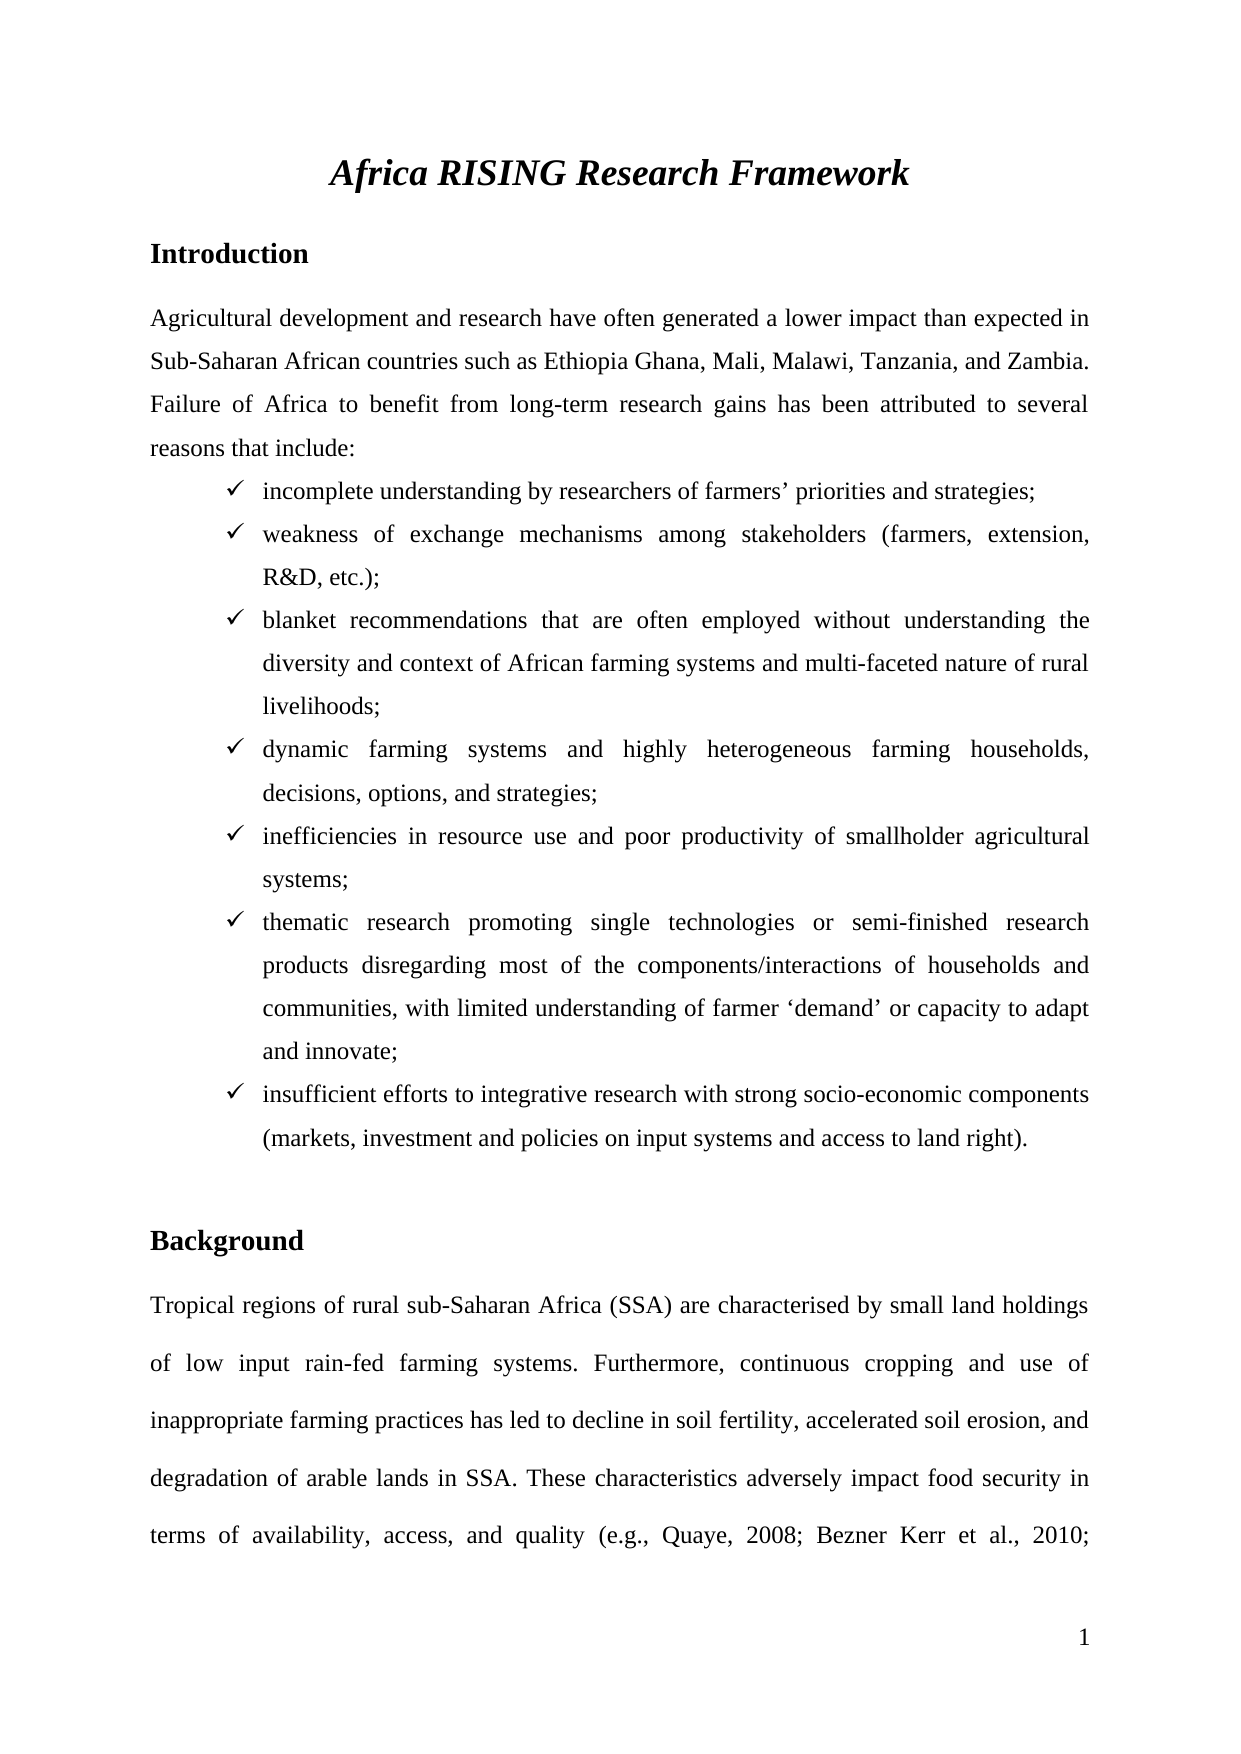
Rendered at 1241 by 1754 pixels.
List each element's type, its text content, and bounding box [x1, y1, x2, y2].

list weakness of exchange mechanisms among stakeholders (farmers, extension, R&D, etc.); [225, 519, 1090, 591]
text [150, 1290, 1090, 1549]
list blanket recommendations that are often employed without understanding the diversity and context of African farming systems and multi-faceted nature of rural livelihoods; [225, 605, 1090, 720]
text Agricultural development and research have often generated a lower impact than expected in Sub-Saharan African countries such as Ethiopia Ghana, Mali, Malawi, Tanzania, and Zambia. Failure of Africa to benefit from long-term research gains has been attributed to several reasons that include: [150, 303, 1090, 461]
text Africa RISING Research Framework [150, 150, 1090, 193]
list dynamic farming systems and highly heterogeneous farming households, decisions, options, and strategies; [225, 734, 1090, 806]
list incomplete understanding by researchers of farmers’ priorities and strategies; [225, 476, 1090, 504]
list thematic research promoting single technologies or semi-finished research products disregarding most of the components/interactions of households and communities, with limited understanding of farmer ‘demand’ or capacity to adapt and innovate; [225, 907, 1090, 1065]
text Background [150, 1223, 1090, 1257]
list inefficiencies in resource use and poor productivity of smallholder agricultural systems; [225, 821, 1090, 893]
text Introduction [150, 236, 1090, 270]
list insufficient efforts to integrative research with strong socio-economic components (markets, investment and policies on input systems and access to land right). [225, 1079, 1090, 1151]
